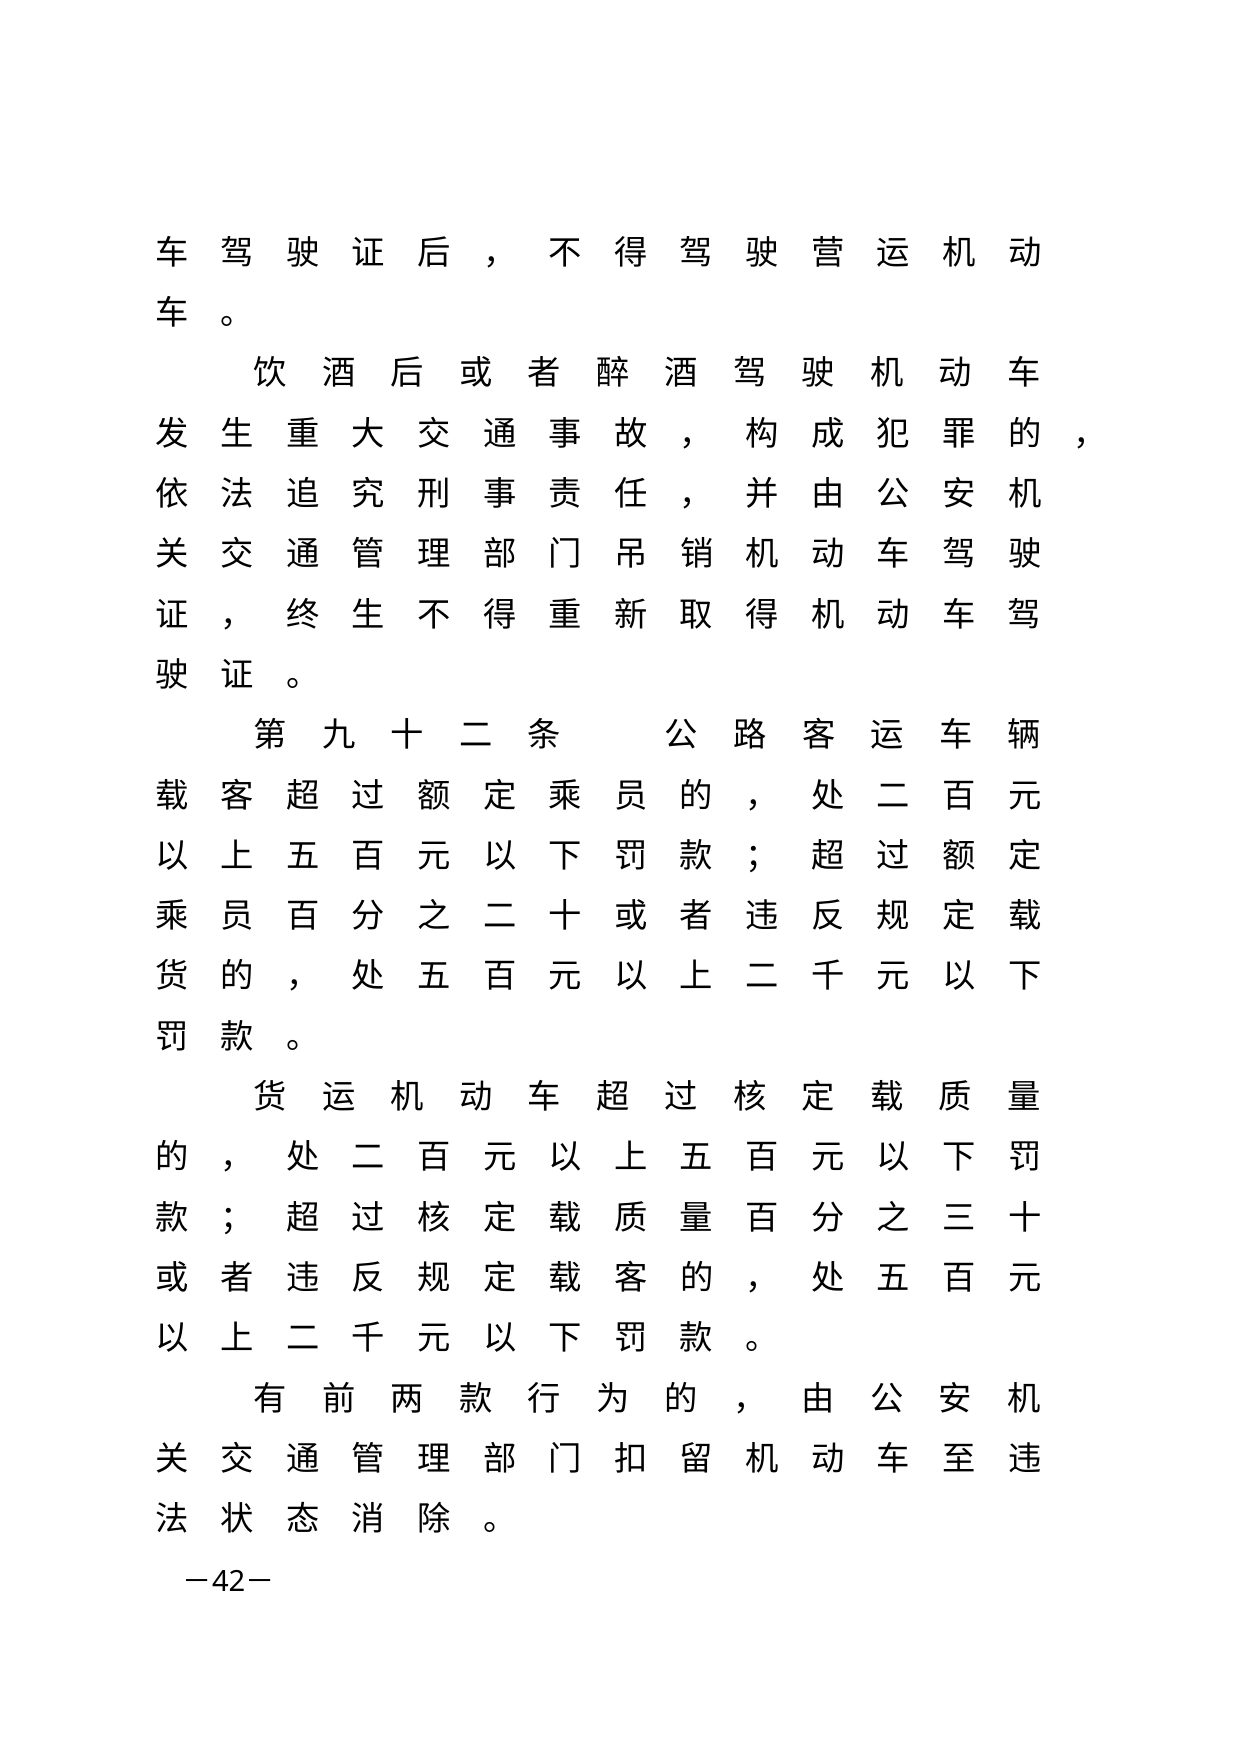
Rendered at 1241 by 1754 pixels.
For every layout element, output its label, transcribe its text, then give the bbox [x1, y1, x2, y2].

text 有前两款行为的，由公安机关交通管理部门扣留机动车至违法状态消除。 [155, 1365, 1073, 1546]
text 货运机动车超过核定载质量的，处二百元以上五百元以下罚款；超过核定载质量百分之三十或者违反规定载客的，处五百元以上二千元以下罚款。 [155, 1064, 1073, 1365]
text 第九十二条 公路客运车辆载客超过额定乘员的，处二百元以上五百元以下罚款；超过额定乘员百分之二十或者违反规定载货的，处五百元以上二千元以下罚款。 [155, 702, 1073, 1064]
text 醉酒驾驶营运机动车的，由公安机关交通管理部门约束至酒醒，吊销机动车驾驶证，依法追究刑事责任；十年内不得重新取得机动车驾驶证，重新取得机动车驾驶证后，不得驾驶营运机动车。 [155, 219, 1073, 340]
text 饮酒后或者醉酒驾驶机动车发生重大交通事故，构成犯罪的，依法追究刑事责任，并由公安机关交通管理部门吊销机动车驾驶证，终生不得重新取得机动车驾驶证。 [155, 340, 1073, 702]
